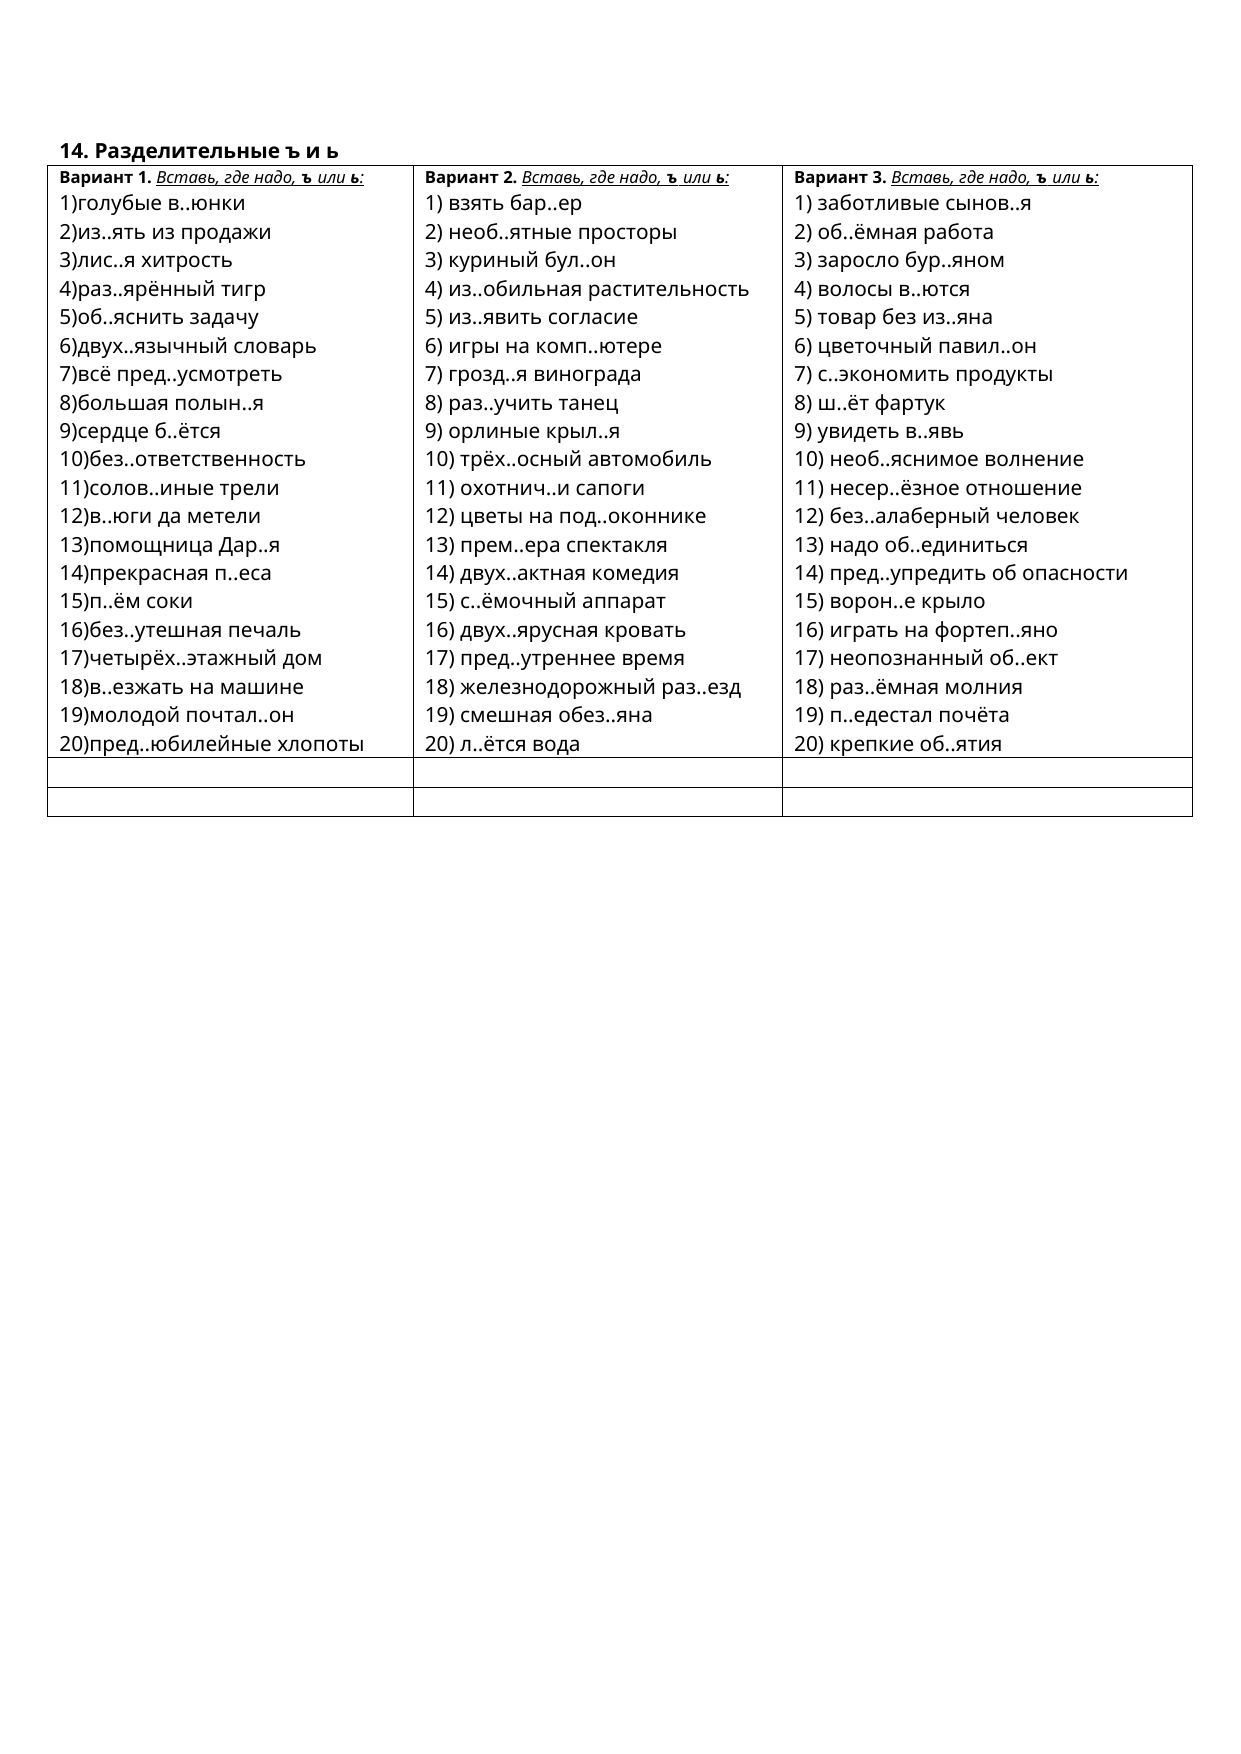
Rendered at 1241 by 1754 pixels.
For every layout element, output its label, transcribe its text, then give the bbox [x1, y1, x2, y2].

table_cell [48, 788, 413, 816]
table_cell [783, 788, 1192, 816]
table_cell [783, 758, 1192, 787]
table_cell [414, 758, 782, 787]
table_cell [414, 788, 782, 816]
table_header Вариант 3. Вставь, где надо, ъ или ь: 1) заботливые сынов..я 2) об..ёмная работа 3) заросло бур..яном 4) волосы в..ются 5) товар без из..яна 6) цветочный павил..он 7) с..экономить продукты 8) ш..ёт фартук 9) увидеть в..явь 10) необ..яснимое волнение 11) несер..ёзное отношение 12) без..алаберный человек 13) надо об..единиться 14) пред..упредить об опасности 15) ворон..е крыло 16) играть на фортеп..яно 17) неопознанный об..ект 18) раз..ёмная молния 19) п..едестал почёта 20) крепкие об..ятия [783, 166, 1192, 757]
table_header Вариант 2. Вставь, где надо, ъ или ь: 1) взять бар..ер 2) необ..ятные просторы 3) куриный бул..он 4) из..обильная растительность 5) из..явить согласие 6) игры на комп..ютере 7) грозд..я винограда 8) раз..учить танец 9) орлиные крыл..я 10) трёх..осный автомобиль 11) охотнич..и сапоги 12) цветы на под..оконнике 13) прем..ера спектакля 14) двух..актная комедия 15) с..ёмочный аппарат 16) двух..ярусная кровать 17) пред..утреннее время 18) железнодорожный раз..езд 19) смешная обез..яна 20) л..ётся вода [414, 166, 782, 757]
table_cell [48, 758, 413, 787]
table_header Вариант 1. Вставь, где надо, ъ или ь: 1)голубые в..юнки 2)из..ять из продажи 3)лис..я хитрость 4)раз..ярённый тигр 5)об..яснить задачу 6)двух..язычный словарь 7)всё пред..усмотреть 8)большая полын..я 9)сердце б..ётся 10)без..ответственность 11)солов..иные трели 12)в..юги да метели 13)помощница Дар..я 14)прекрасная п..еса 15)п..ём соки 16)без..утешная печаль 17)четырёх..этажный дом 18)в..езжать на машине 19)молодой почтал..он 20)пред..юбилейные хлопоты [48, 166, 413, 757]
text 14. Разделительные ъ и ь [59, 136, 1181, 165]
